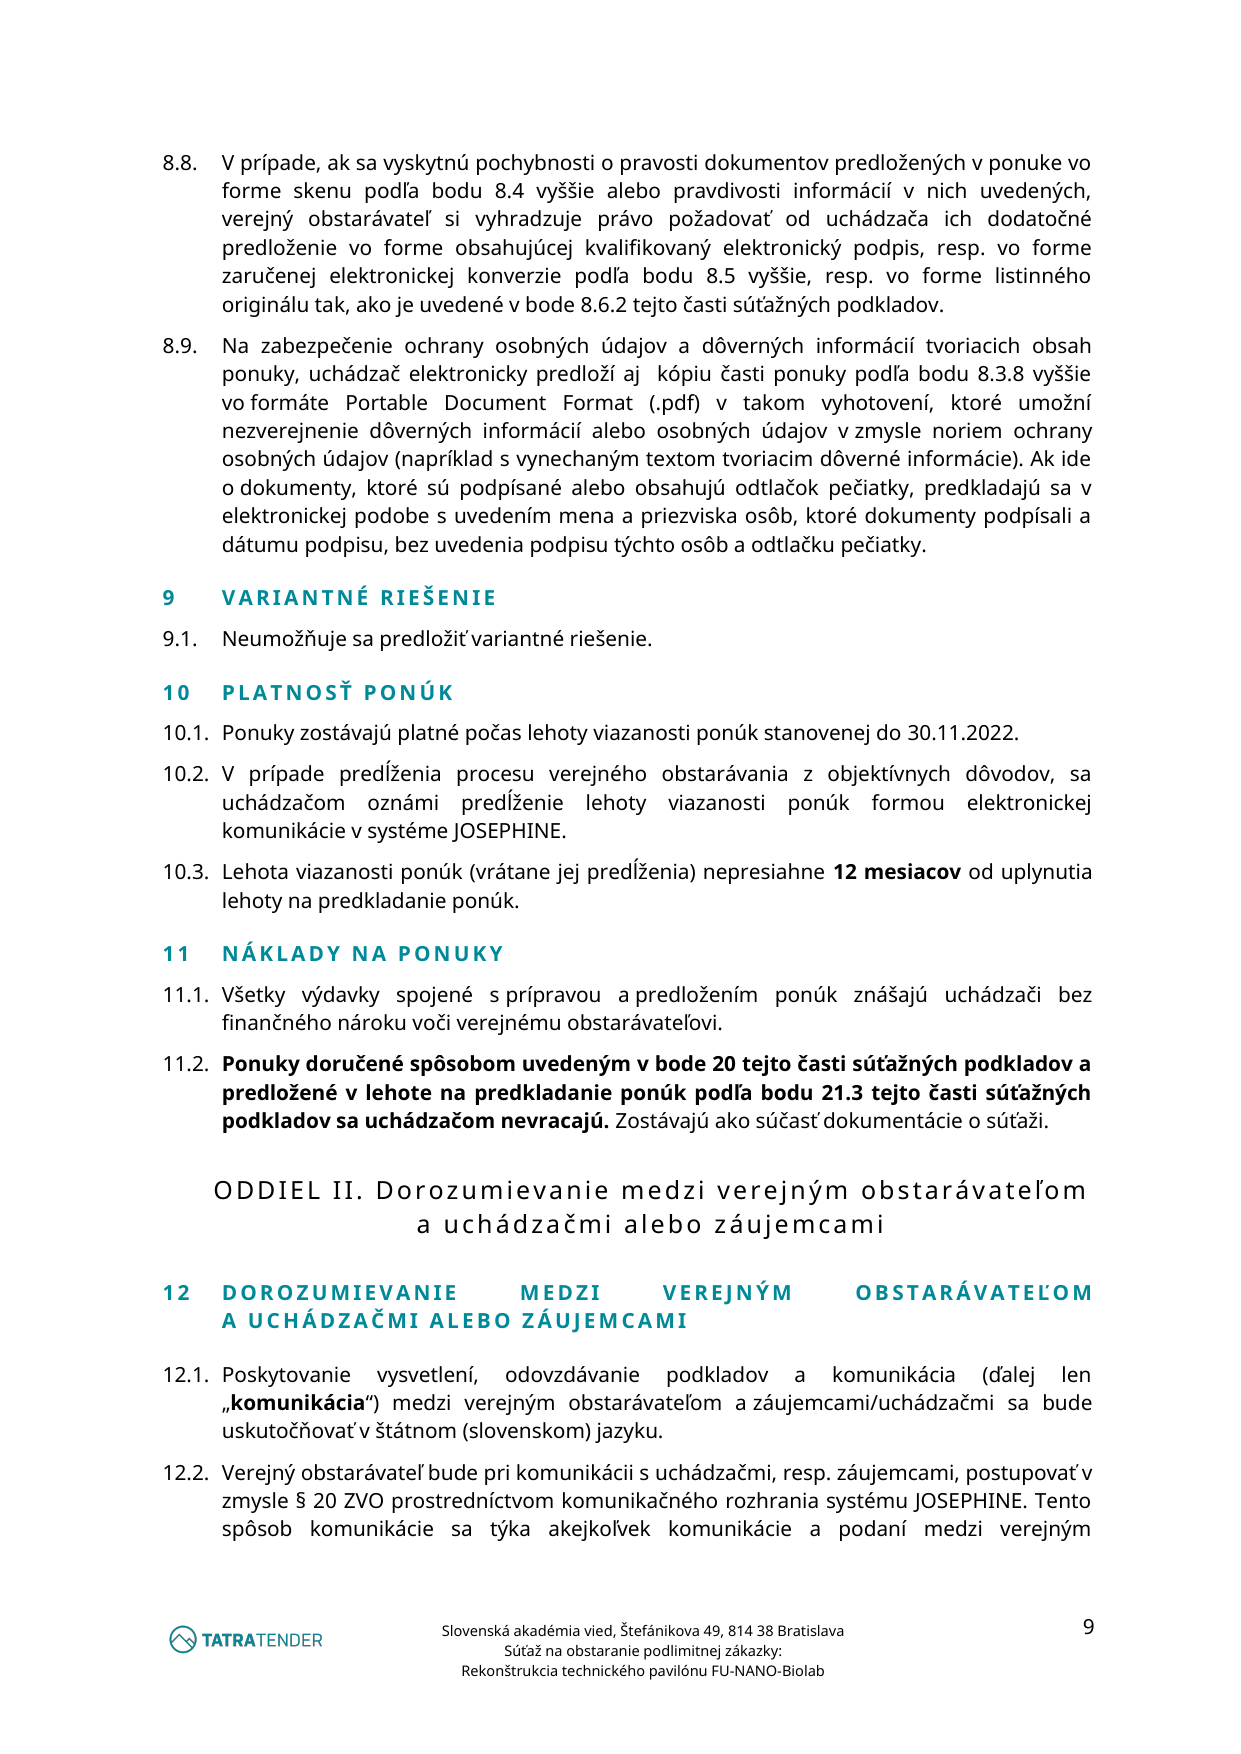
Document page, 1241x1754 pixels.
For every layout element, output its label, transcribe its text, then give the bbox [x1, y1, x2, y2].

subtitle Neumožňuje sa predložiť variantné riešenie. [162, 624, 1093, 653]
subtitle Lehota viazanosti ponúk (vrátane jej predĺženia) nepresiahne 12 mesiacov od uplynutia lehoty na predkladanie ponúk. [162, 857, 1093, 914]
subtitle Všetky výdavky spojené s prípravou a predložením ponúk znášajú uchádzači bez finančného nároku voči verejnému obstarávateľovi. [162, 980, 1093, 1037]
subtitle Na zabezpečenie ochrany osobných údajov a dôverných informácií tvoriacich obsah ponuky, uchádzač elektronicky predloží aj kópiu časti ponuky podľa bodu 8.3.8 vyššie vo formáte Portable Document Format (.pdf) v takom vyhotovení, ktoré umožní nezverejnenie dôverných informácií alebo osobných údajov v zmysle noriem ochrany osobných údajov (napríklad s vynechaným textom tvoriacim dôverné informácie). Ak ide o dokumenty, ktoré sú podpísané alebo obsahujú odtlačok pečiatky, predkladajú sa v elektronickej podobe s uvedením mena a priezviska osôb, ktoré dokumenty podpísali a dátumu podpisu, bez uvedenia podpisu týchto osôb a odtlačku pečiatky. [162, 331, 1093, 558]
subtitle V prípade predĺženia procesu verejného obstarávania z objektívnych dôvodov, sa uchádzačom oznámi predĺženie lehoty viazanosti ponúk formou elektronickej komunikácie v systéme JOSEPHINE. [162, 759, 1093, 845]
subtitle Ponuky doručené spôsobom uvedeným v bode 20 tejto časti súťažných podkladov a predložené v lehote na predkladanie ponúk podľa bodu 21.3 tejto časti súťažných podkladov sa uchádzačom nevracajú. Zostávajú ako súčasť dokumentácie o súťaži. [162, 1049, 1093, 1135]
subtitle Dorozumievanie medzi verejným obstarávateľom a uchádzačmi alebo záujemcami [162, 1278, 1093, 1335]
subtitle Ponuky zostávajú platné počas lehoty viazanosti ponúk stanovenej do 30.11.2022. [162, 718, 1093, 747]
picture [162, 1612, 335, 1665]
subtitle Variantné riešenie [162, 583, 1093, 612]
subtitle ODDIEL II. Dorozumievanie medzi verejným obstarávateľom a uchádzačmi alebo záujemcami [207, 1172, 1093, 1240]
subtitle Poskytovanie vysvetlení, odovzdávanie podkladov a komunikácia (ďalej len „komunikácia“) medzi verejným obstarávateľom a záujemcami/uchádzačmi sa bude uskutočňovať v štátnom (slovenskom) jazyku. [162, 1360, 1093, 1445]
subtitle V prípade, ak sa vyskytnú pochybnosti o pravosti dokumentov predložených v ponuke vo forme skenu podľa bodu 8.4 vyššie alebo pravdivosti informácií v nich uvedených, verejný obstarávateľ si vyhradzuje právo požadovať od uchádzača ich dodatočné predloženie vo forme obsahujúcej kvalifikovaný elektronický podpis, resp. vo forme zaručenej elektronickej konverzie podľa bodu 8.5 vyššie, resp. vo forme listinného originálu tak, ako je uvedené v bode 8.6.2 tejto časti súťažných podkladov. [162, 148, 1093, 318]
subtitle Platnosť ponúk [162, 678, 1093, 706]
subtitle Náklady na ponuky [162, 939, 1093, 968]
